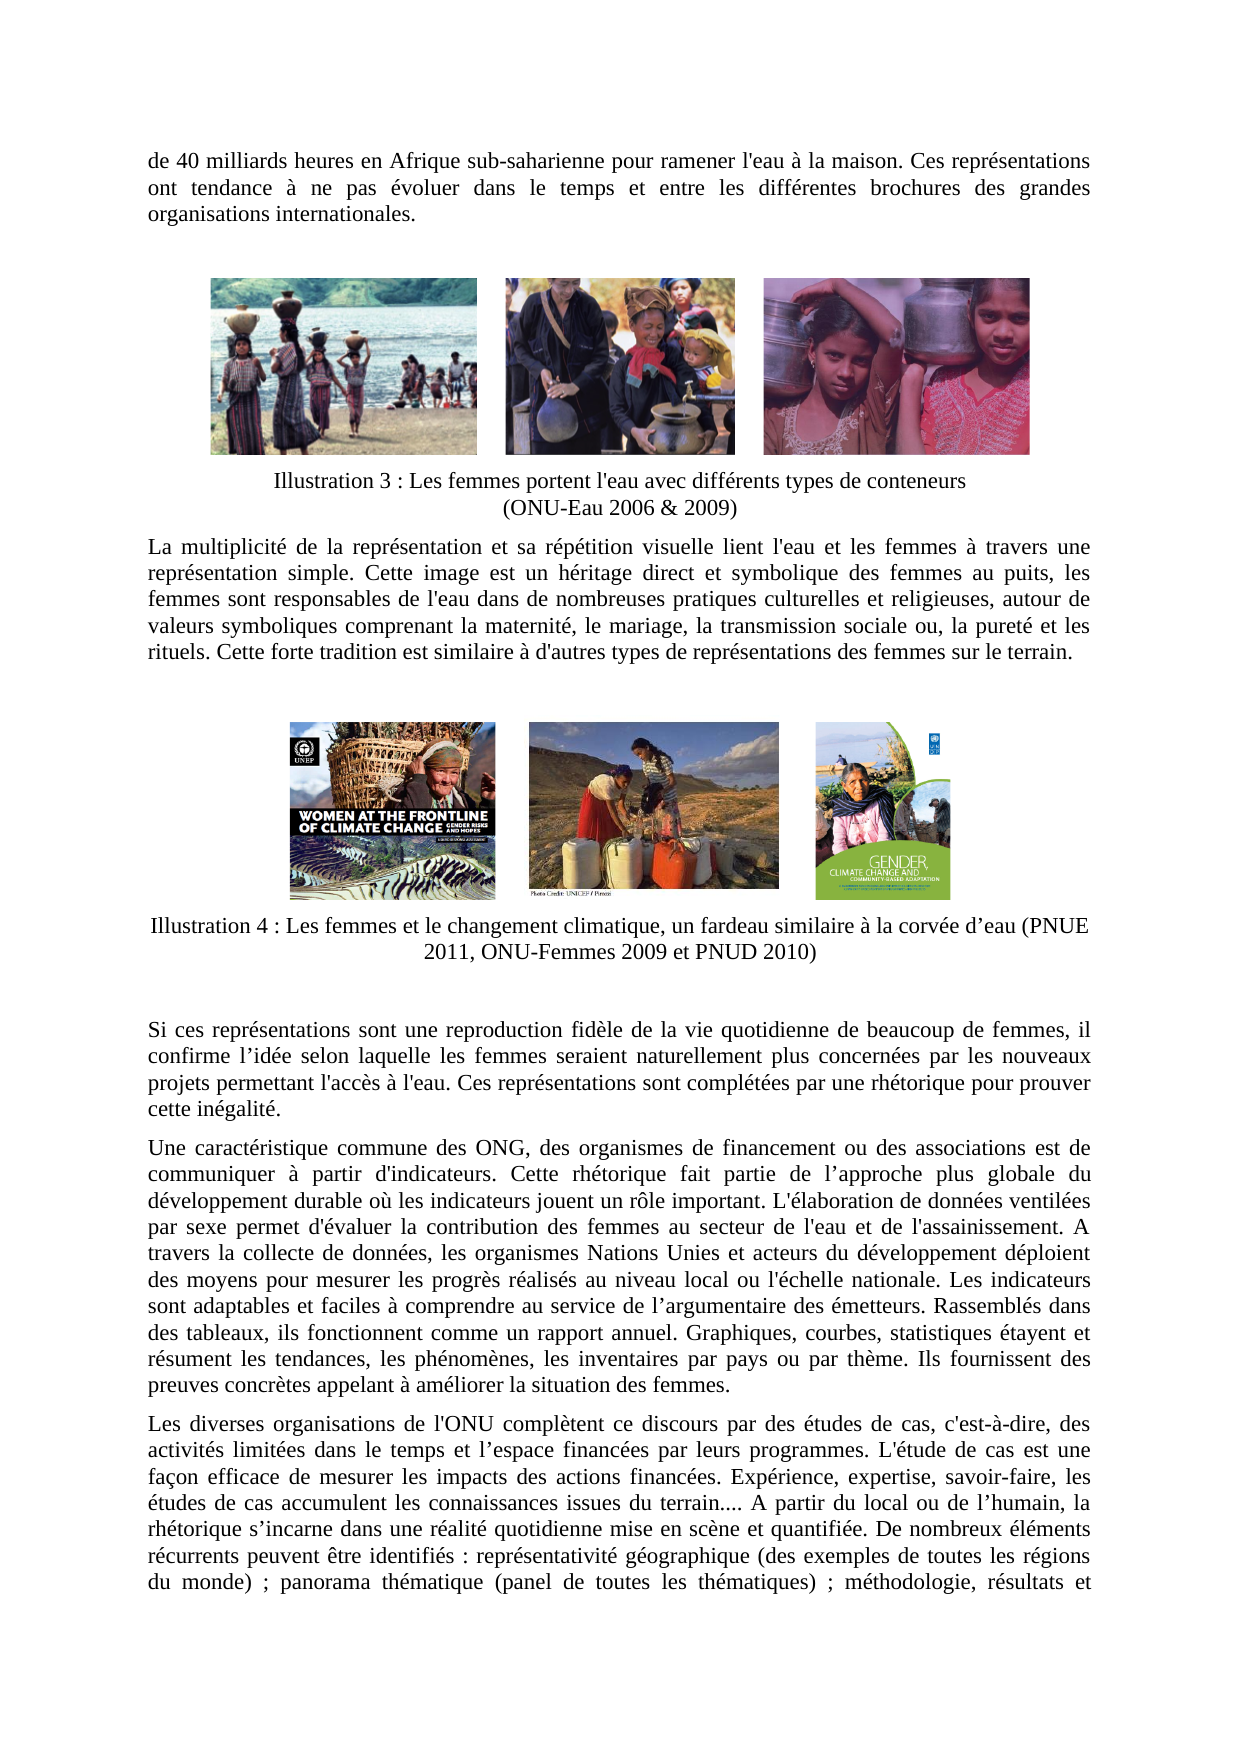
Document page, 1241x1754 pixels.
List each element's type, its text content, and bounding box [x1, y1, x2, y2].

picture [763, 278, 1030, 455]
text (ONU-Eau 2006 & 2009) [148, 494, 1093, 520]
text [148, 1410, 1093, 1594]
text Illustration 3 : Les femmes portent l'eau avec différents types de conteneurs [148, 467, 1093, 494]
picture [524, 715, 787, 900]
text Une caractéristique commune des ONG, des organismes de financement ou des associations est de communiquer à partir d'indicateurs. Cette rhétorique fait partie de l’approche plus globale du développement durable où les indicateurs jouent un rôle important. L'élaboration de données ventilées par sexe permet d'évaluer la contribution des femmes au secteur de l'eau et de l'assainissement. A travers la collecte de données, les organismes Nations Unies et acteurs du développement déploient des moyens pour mesurer les progrès réalisés au niveau local ou l'échelle nationale. Les indicateurs sont adaptables et faciles à comprendre au service de l’argumentaire des émetteurs. Rassemblés dans des tableaux, ils fonctionnent comme un rapport annuel. Graphiques, courbes, statistiques étayent et résument les tendances, les phénomènes, les inventaires par pays ou par thème. Ils fournissent des preuves concrètes appelant à améliorer la situation des femmes. [148, 1134, 1093, 1398]
picture [289, 722, 496, 900]
picture [210, 278, 477, 455]
picture [815, 722, 951, 900]
text Illustration 4 : Les femmes et le changement climatique, un fardeau similaire à la corvée d’eau (PNUE 2011, ONU-Femmes 2009 et PNUD 2010) [148, 912, 1093, 965]
text La multiplicité de la représentation et sa répétition visuelle lient l'eau et les femmes à travers une représentation simple. Cette image est un héritage direct et symbolique des femmes au puits, les femmes sont responsables de l'eau dans de nombreuses pratiques culturelles et religieuses, autour de valeurs symboliques comprenant la maternité, le mariage, la transmission sociale ou, la pureté et les rituels. Cette forte tradition est similaire à d'autres types de représentations des femmes sur le terrain. [148, 533, 1093, 664]
picture [505, 278, 735, 455]
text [148, 148, 1093, 227]
text Si ces représentations sont une reproduction fidèle de la vie quotidienne de beaucoup de femmes, il confirme l’idée selon laquelle les femmes seraient naturellement plus concernées par les nouveaux projets permettant l'accès à l'eau. Ces représentations sont complétées par une rhétorique pour prouver cette inégalité. [148, 1016, 1093, 1122]
